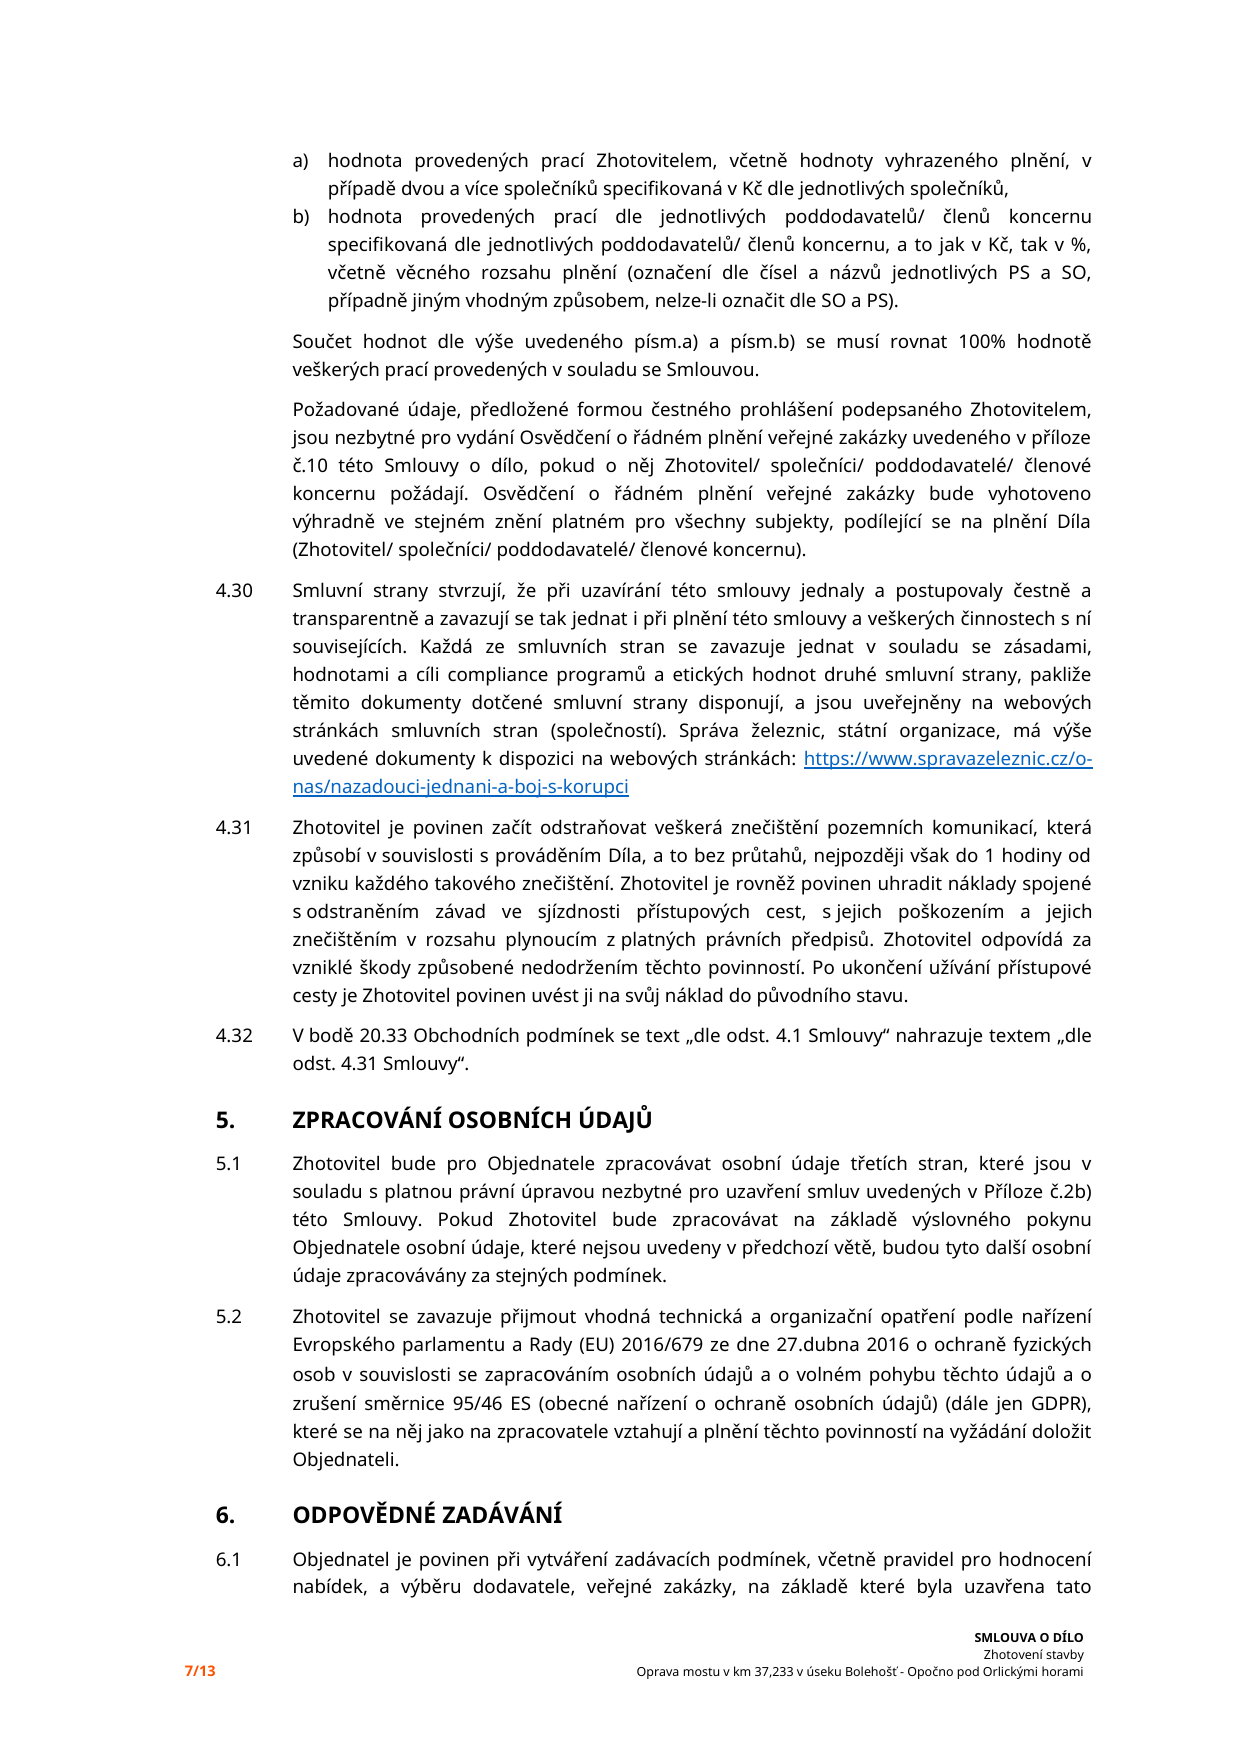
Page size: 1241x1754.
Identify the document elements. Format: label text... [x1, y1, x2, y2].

list hodnota provedených prací Zhotovitelem, včetně hodnoty vyhrazeného plnění, v případě dvou a více společníků specifikovaná v Kč dle jednotlivých společníků, [292, 147, 1093, 201]
text hodnota provedených prací dle jednotlivých poddodavatelů/ členů koncernu specifikovaná dle jednotlivých poddodavatelů/ členů koncernu, a to jak v Kč, tak v %, včetně věcného rozsahu plnění (označení dle čísel a názvů jednotlivých PS a SO, případně jiným vhodným způsobem, nelze-li označit dle SO a PS). [292, 203, 1093, 313]
text Smluvní strany stvrzují, že při uzavírání této smlouvy jednaly a postupovaly čestně a transparentně a zavazují se tak jednat i při plnění této smlouvy a veškerých činnostech s ní souvisejících. Každá ze smluvních stran se zavazuje jednat v souladu se zásadami, hodnotami a cíli compliance programů a etických hodnot druhé smluvní strany, pakliže těmito dokumenty dotčené smluvní strany disponují, a jsou uveřejněny na webových stránkách smluvních stran (společností). Správa železnic, státní organizace, má výše uvedené dokumenty k dispozici na webových stránkách: https://www.spravazeleznic.cz/o-nas/nazadouci-jednani-a-boj-s-korupci [216, 577, 1093, 799]
text V bodě 20.33 Obchodních podmínek se text „dle odst. 4.1 Smlouvy“ nahrazuje textem „dle odst. 4.31 Smlouvy“. [216, 1023, 1093, 1076]
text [216, 1546, 1093, 1599]
text Součet hodnot dle výše uvedeného písm.a) a písm.b) se musí rovnat 100% hodnotě veškerých prací provedených v souladu se Smlouvou. [292, 328, 1093, 382]
text ZPRACOVÁNÍ OSOBNÍCH ÚDAJŮ [216, 1104, 1093, 1135]
text Zhotovitel je povinen začít odstraňovat veškerá znečištění pozemních komunikací, která způsobí v souvislosti s prováděním Díla, a to bez průtahů, nejpozději však do 1 hodiny od vzniku každého takového znečištění. Zhotovitel je rovněž povinen uhradit náklady spojené s odstraněním závad ve sjízdnosti přístupových cest, s jejich poškozením a jejich znečištěním v rozsahu plynoucím z platných právních předpisů. Zhotovitel odpovídá za vzniklé škody způsobené nedodržením těchto povinností. Po ukončení užívání přístupové cesty je Zhotovitel povinen uvést ji na svůj náklad do původního stavu. [216, 814, 1093, 1008]
text Zhotovitel bude pro Objednatele zpracovávat osobní údaje třetích stran, které jsou v souladu s platnou právní úpravou nezbytné pro uzavření smluv uvedených v Příloze č.2b) této Smlouvy. Pokud Zhotovitel bude zpracovávat na základě výslovného pokynu Objednatele osobní údaje, které nejsou uvedeny v předchozí větě, budou tyto další osobní údaje zpracovávány za stejných podmínek. [216, 1151, 1093, 1288]
text Zhotovitel se zavazuje přijmout vhodná technická a organizační opatření podle nařízení Evropského parlamentu a Rady (EU) 2016/679 ze dne 27.dubna 2016 o ochraně fyzických osob v souvislosti se zapracováním osobních údajů a o volném pohybu těchto údajů a o zrušení směrnice 95/46 ES (obecné nařízení o ochraně osobních údajů) (dále jen GDPR), které se na něj jako na zpracovatele vztahují a plnění těchto povinností na vyžádání doložit Objednateli. [216, 1303, 1093, 1471]
text ODPOVĚDNÉ ZADÁVÁNÍ [216, 1499, 1093, 1530]
text Požadované údaje, předložené formou čestného prohlášení podepsaného Zhotovitelem, jsou nezbytné pro vydání Osvědčení o řádném plnění veřejné zakázky uvedeného v příloze č.10 této Smlouvy o dílo, pokud o něj Zhotovitel/ společníci/ poddodavatelé/ členové koncernu požádají. Osvědčení o řádném plnění veřejné zakázky bude vyhotoveno výhradně ve stejném znění platném pro všechny subjekty, podílející se na plnění Díla (Zhotovitel/ společníci/ poddodavatelé/ členové koncernu). [292, 397, 1093, 562]
